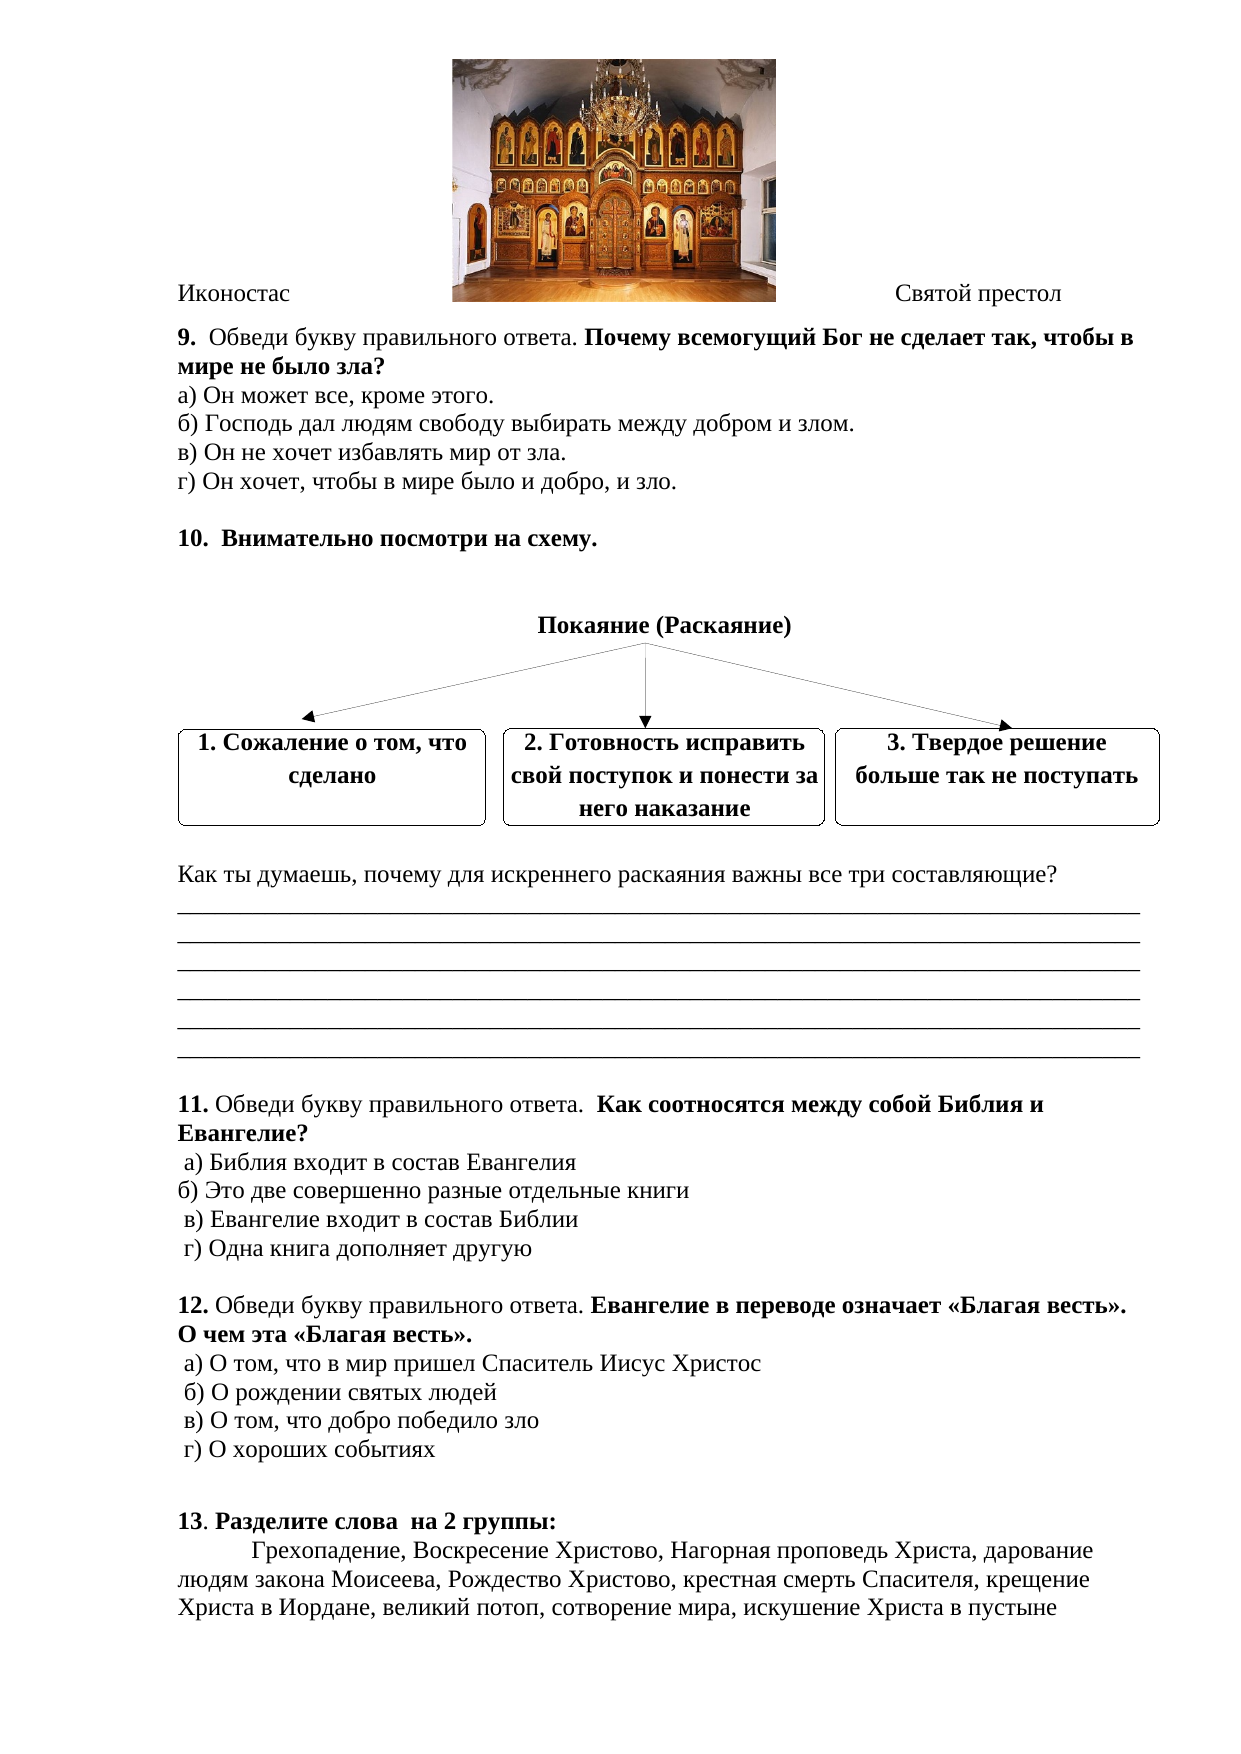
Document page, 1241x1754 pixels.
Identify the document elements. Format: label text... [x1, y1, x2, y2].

text г) Он хочет, чтобы в мире было и добро, и зло. [177, 466, 1152, 495]
text в) Он не хочет избавлять мир от зла. [177, 437, 1152, 466]
text г) Одна книга дополняет другую [177, 1233, 1152, 1262]
text 12. Обведи букву правильного ответа. Евангелие в переводе означает «Благая весть». О чем эта «Благая весть». [177, 1291, 1152, 1348]
text а) Библия входит в состав Евангелия [177, 1147, 1152, 1176]
text ______________________________________________________________________________________________________________________________________________________________________________________________________________________________________________________________________________________________________________________________________________________________________________________________________________________________________________________________________________ [177, 888, 1152, 1061]
text в) Евангелие входит в состав Библии [177, 1204, 1152, 1233]
picture [452, 59, 776, 302]
text б) О рождении святых людей [177, 1377, 1152, 1406]
table_header 3. Твердое решение больше так не поступать [831, 727, 1163, 859]
text Покаяние (Раскаяние) [177, 610, 1152, 638]
table_header 1. Сожаление о том, что сделано [166, 727, 498, 859]
text в) О том, что добро победило зло [177, 1406, 1152, 1434]
text б) Это две совершенно разные отдельные книги [177, 1176, 1152, 1204]
table_header 2. Готовность исправить свой поступок и понести за него наказание [498, 727, 831, 859]
text 9. Обведи букву правильного ответа. Почему всемогущий Бог не сделает так, чтобы в мире не было зла? [177, 322, 1152, 380]
text 11. Обведи букву правильного ответа. Как соотносятся между собой Библия и Евангелие? [177, 1089, 1152, 1147]
text а) О том, что в мир пришел Спаситель Иисус Христос [177, 1348, 1152, 1377]
text 10. Внимательно посмотри на схему. [177, 523, 1152, 552]
text Как ты думаешь, почему для искреннего раскаяния важны все три составляющие? [177, 859, 1152, 888]
text Грехопадение, Воскресение Христово, Нагорная проповедь Христа, дарование людям закона Моисеева, Рождество Христово, крестная смерть Спасителя, крещение Христа в Иордане, великий потоп, сотворение мира, искушение Христа в пустыне [177, 1535, 1152, 1621]
text б) Господь дал людям свободу выбирать между добром и злом. [177, 408, 1152, 437]
text г) О хороших событиях [177, 1434, 1152, 1463]
text 13. Разделите слова на 2 группы: [177, 1506, 1152, 1535]
text а) Он может все, кроме этого. [177, 380, 1152, 408]
